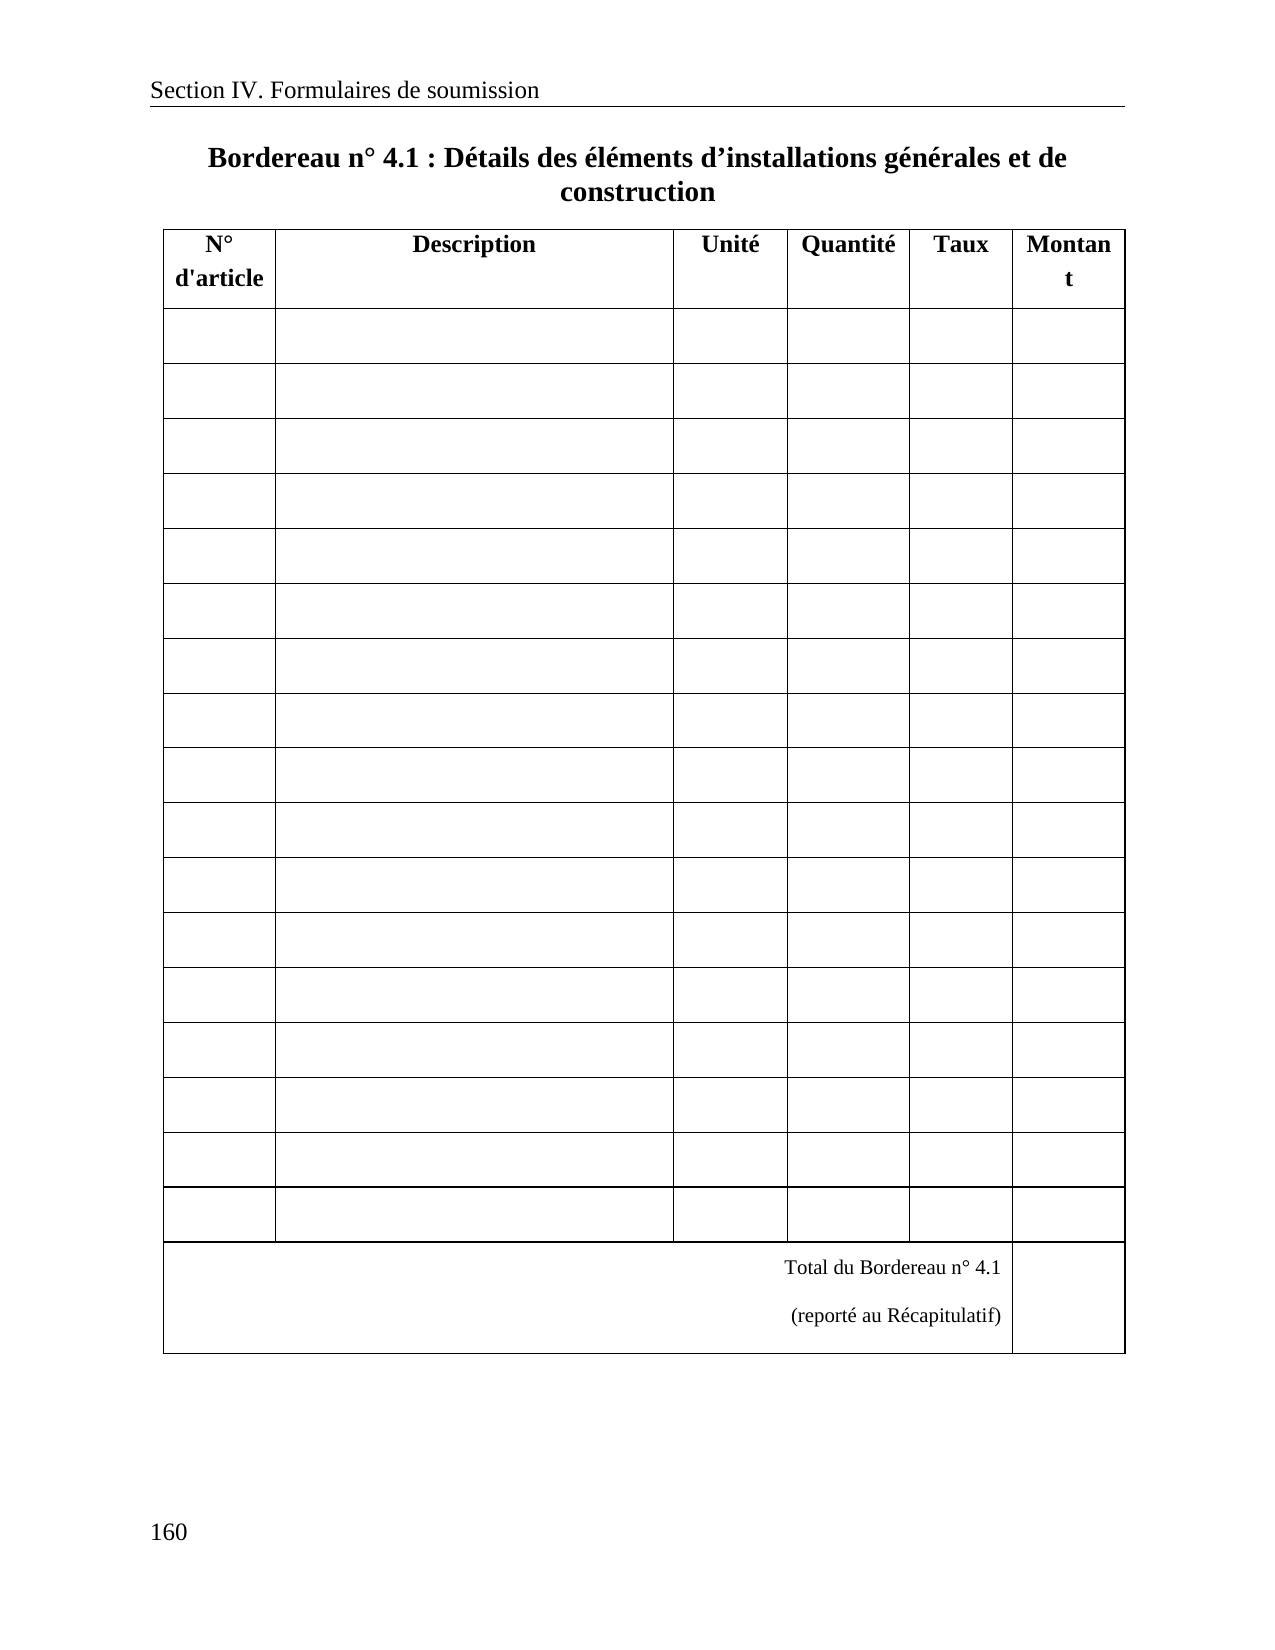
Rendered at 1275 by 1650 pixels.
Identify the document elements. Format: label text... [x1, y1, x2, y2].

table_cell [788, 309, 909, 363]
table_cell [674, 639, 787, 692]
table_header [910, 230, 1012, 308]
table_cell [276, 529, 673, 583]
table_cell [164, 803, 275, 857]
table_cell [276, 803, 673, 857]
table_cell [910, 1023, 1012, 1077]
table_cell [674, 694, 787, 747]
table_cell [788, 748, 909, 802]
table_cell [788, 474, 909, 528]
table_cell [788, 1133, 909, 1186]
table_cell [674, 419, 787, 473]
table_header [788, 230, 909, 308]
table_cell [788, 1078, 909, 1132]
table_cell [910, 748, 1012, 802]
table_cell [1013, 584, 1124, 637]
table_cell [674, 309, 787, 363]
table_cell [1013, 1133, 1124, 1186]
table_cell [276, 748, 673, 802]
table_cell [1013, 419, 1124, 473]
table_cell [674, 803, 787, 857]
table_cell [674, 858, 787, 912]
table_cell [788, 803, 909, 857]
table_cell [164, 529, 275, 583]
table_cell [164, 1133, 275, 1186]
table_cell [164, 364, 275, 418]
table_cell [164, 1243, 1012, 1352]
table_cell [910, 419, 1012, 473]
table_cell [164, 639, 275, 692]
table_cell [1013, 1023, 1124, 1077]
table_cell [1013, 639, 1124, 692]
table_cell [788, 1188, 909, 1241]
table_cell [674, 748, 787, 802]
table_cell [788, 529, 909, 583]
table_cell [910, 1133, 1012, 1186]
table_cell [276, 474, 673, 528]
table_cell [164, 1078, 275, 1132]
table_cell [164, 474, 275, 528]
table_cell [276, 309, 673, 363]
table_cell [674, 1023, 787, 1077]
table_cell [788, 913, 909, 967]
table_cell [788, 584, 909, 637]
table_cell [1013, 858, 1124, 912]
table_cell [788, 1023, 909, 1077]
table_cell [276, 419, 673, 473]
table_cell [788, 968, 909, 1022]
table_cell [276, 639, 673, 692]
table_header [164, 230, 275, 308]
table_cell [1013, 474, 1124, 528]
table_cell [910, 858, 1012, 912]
subtitle Bordereau n° 4.1 : Détails des éléments d’installations générales et de construction [150, 141, 1125, 208]
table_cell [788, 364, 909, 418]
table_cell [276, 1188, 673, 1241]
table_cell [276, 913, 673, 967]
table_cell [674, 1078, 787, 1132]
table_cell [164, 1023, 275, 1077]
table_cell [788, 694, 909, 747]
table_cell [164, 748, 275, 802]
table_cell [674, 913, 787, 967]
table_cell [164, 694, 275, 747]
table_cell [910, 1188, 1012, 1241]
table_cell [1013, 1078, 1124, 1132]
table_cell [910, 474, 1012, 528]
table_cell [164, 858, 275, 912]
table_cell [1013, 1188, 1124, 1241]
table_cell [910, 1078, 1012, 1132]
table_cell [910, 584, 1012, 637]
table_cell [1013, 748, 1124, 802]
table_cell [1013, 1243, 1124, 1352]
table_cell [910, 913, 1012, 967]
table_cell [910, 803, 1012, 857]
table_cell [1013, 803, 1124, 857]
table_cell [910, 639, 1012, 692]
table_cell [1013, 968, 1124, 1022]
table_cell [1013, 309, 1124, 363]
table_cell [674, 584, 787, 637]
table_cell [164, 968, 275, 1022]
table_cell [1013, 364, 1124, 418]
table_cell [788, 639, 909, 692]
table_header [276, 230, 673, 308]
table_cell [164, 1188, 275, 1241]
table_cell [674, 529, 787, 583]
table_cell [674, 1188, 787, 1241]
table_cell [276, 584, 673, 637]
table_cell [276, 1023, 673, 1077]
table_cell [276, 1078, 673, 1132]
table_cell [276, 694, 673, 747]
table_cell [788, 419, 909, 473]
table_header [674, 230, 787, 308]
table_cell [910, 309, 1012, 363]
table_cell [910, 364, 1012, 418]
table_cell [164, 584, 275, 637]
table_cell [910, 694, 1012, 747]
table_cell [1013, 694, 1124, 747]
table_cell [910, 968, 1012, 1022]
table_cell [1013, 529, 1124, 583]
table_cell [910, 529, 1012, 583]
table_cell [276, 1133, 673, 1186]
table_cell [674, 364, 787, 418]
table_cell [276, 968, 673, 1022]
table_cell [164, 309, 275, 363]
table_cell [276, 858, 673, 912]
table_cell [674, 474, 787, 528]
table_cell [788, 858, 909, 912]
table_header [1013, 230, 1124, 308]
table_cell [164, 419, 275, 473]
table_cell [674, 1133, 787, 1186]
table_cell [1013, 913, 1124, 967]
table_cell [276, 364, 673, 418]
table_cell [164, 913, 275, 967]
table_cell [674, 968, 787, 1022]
